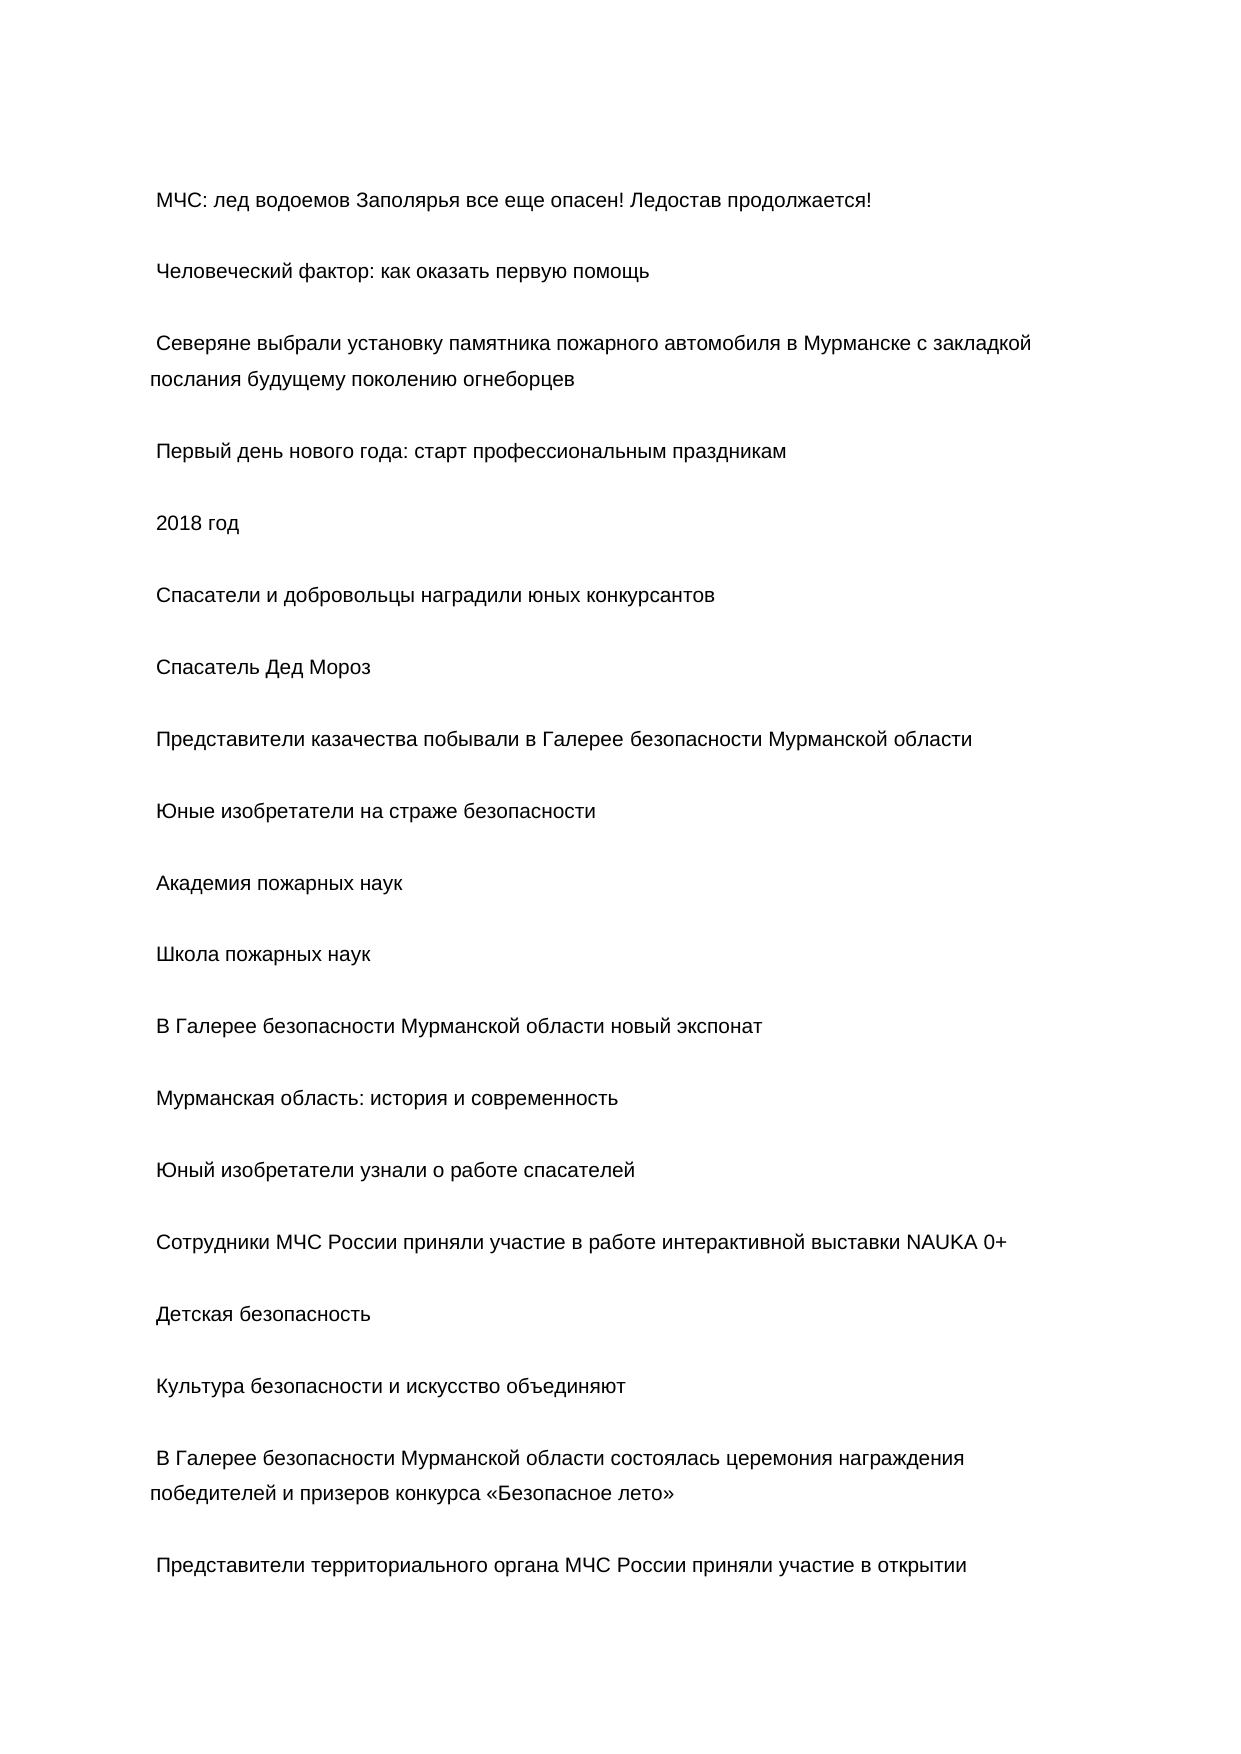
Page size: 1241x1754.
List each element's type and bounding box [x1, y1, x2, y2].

table_cell [140, 150, 1078, 1577]
